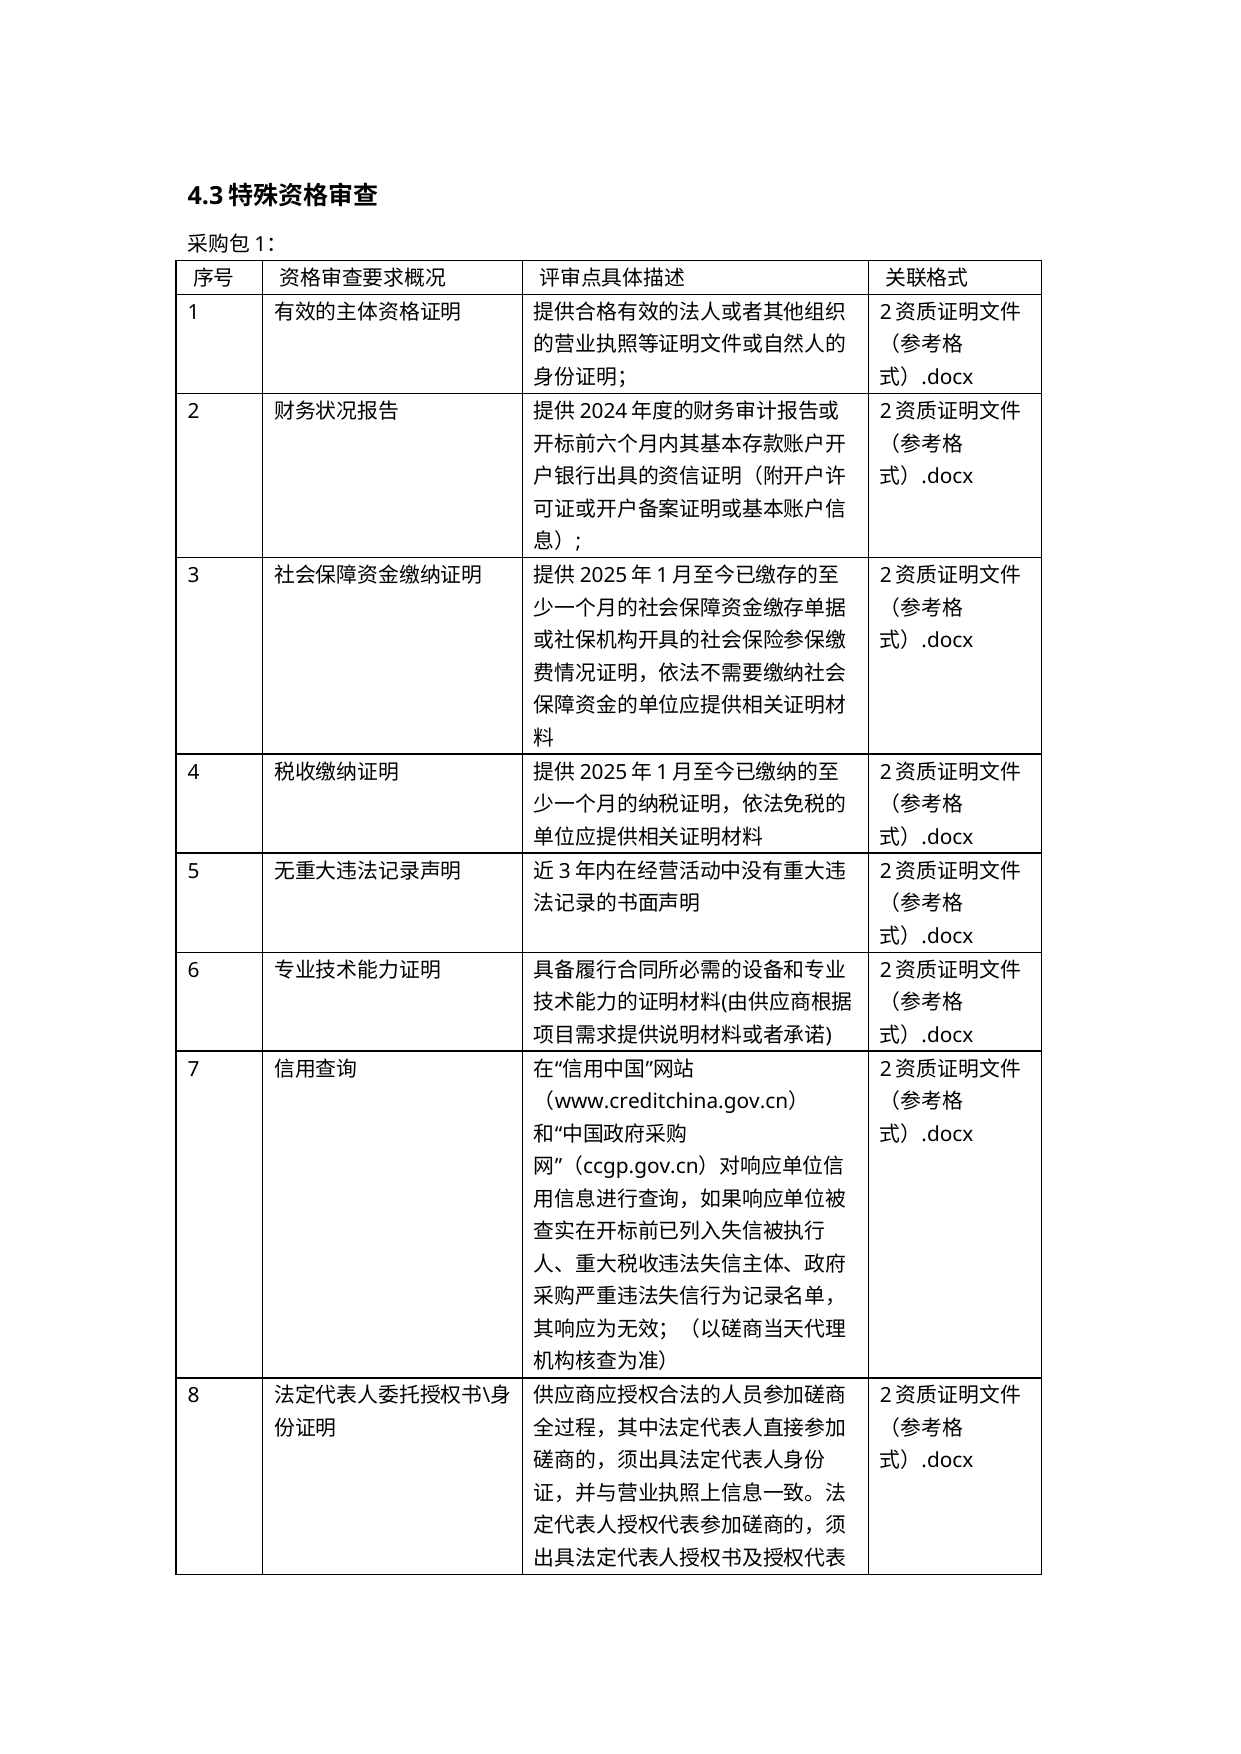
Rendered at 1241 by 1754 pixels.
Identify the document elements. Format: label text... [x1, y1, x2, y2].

table_cell 2资质证明文件（参考格式）.docx [869, 1379, 1041, 1573]
table_header 序号 [177, 261, 262, 293]
table_cell 法定代表人委托授权书\身份证明 [263, 1379, 522, 1573]
table_cell 3 [177, 558, 262, 753]
table_cell 2资质证明文件（参考格式）.docx [869, 295, 1041, 393]
table_cell 提供2024年度的财务审计报告或开标前六个月内其基本存款账户开户银行出具的资信证明（附开户许可证或开户备案证明或基本账户信息）; [523, 394, 868, 557]
table_cell 具备履行合同所必需的设备和专业技术能力的证明材料(由供应商根据项目需求提供说明材料或者承诺) [523, 953, 868, 1050]
table_cell 在“信用中国”网站（www.creditchina.gov.cn）和“中国政府采购网”（ccgp.gov.cn）对响应单位信用信息进行查询，如果响应单位被查实在开标前已列入失信被执行人、重大税收违法失信主体、政府采购严重违法失信行为记录名单，其响应为无效；（以磋商当天代理机构核查为准） [523, 1052, 868, 1377]
table_cell 8 [177, 1379, 262, 1573]
text 采购包1： [187, 227, 1053, 259]
table_cell 2资质证明文件（参考格式）.docx [869, 394, 1041, 557]
table_cell 2资质证明文件（参考格式）.docx [869, 854, 1041, 951]
table_cell 提供合格有效的法人或者其他组织的营业执照等证明文件或自然人的身份证明； [523, 295, 868, 393]
table_cell 2 [177, 394, 262, 557]
table_cell 税收缴纳证明 [263, 755, 522, 852]
table_header 关联格式 [869, 261, 1041, 293]
table_cell 社会保障资金缴纳证明 [263, 558, 522, 753]
table_cell 7 [177, 1052, 262, 1377]
table_cell 提供2025年1月至今已缴存的至少一个月的社会保障资金缴存单据或社保机构开具的社会保险参保缴费情况证明，依法不需要缴纳社会保障资金的单位应提供相关证明材料 [523, 558, 868, 753]
table_cell 2资质证明文件（参考格式）.docx [869, 755, 1041, 852]
table_cell 2资质证明文件（参考格式）.docx [869, 953, 1041, 1050]
table_header 评审点具体描述 [523, 261, 868, 293]
table_cell 无重大违法记录声明 [263, 854, 522, 951]
table_header 资格审查要求概况 [263, 261, 522, 293]
table_cell 近3年内在经营活动中没有重大违法记录的书面声明 [523, 854, 868, 951]
table_cell 2资质证明文件（参考格式）.docx [869, 1052, 1041, 1377]
text 4.3特殊资格审查 [187, 162, 1053, 227]
table_cell 5 [177, 854, 262, 951]
table_cell 6 [177, 953, 262, 1050]
table_cell 信用查询 [263, 1052, 522, 1377]
table_cell 提供2025年1月至今已缴纳的至少一个月的纳税证明，依法免税的单位应提供相关证明材料 [523, 755, 868, 852]
table_cell 有效的主体资格证明 [263, 295, 522, 393]
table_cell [523, 1379, 868, 1573]
table_cell 4 [177, 755, 262, 852]
table_cell 1 [177, 295, 262, 393]
table_cell 专业技术能力证明 [263, 953, 522, 1050]
table_cell 2资质证明文件（参考格式）.docx [869, 558, 1041, 753]
table_cell 财务状况报告 [263, 394, 522, 557]
